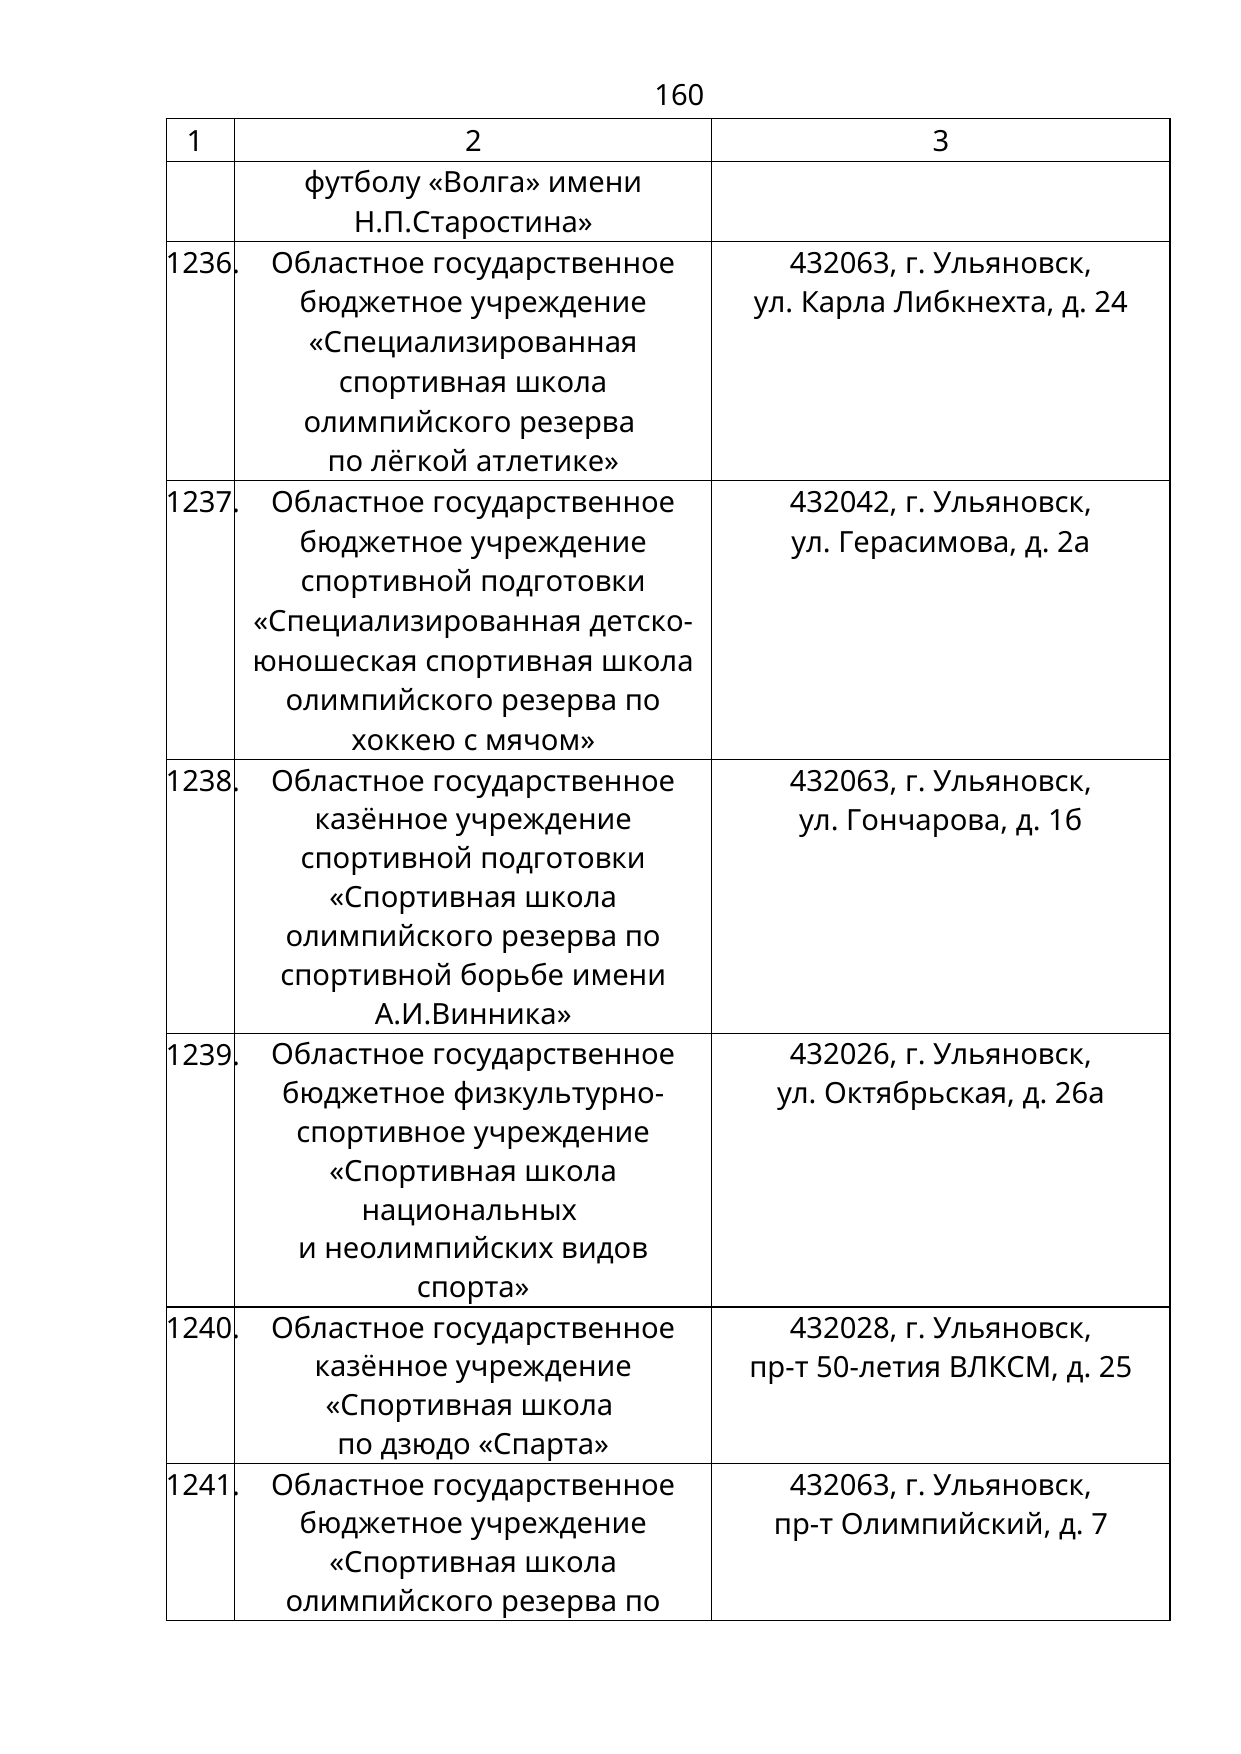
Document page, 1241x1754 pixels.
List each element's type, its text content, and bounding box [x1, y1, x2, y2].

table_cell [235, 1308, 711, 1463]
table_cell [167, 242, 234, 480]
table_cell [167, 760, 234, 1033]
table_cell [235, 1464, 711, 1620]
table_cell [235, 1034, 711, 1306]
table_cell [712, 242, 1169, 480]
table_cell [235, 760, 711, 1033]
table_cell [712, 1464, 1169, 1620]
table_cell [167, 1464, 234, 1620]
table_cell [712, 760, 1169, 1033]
table_header 3 [712, 119, 1169, 161]
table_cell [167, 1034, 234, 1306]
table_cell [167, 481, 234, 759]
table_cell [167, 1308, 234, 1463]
table_header 2 [235, 119, 711, 161]
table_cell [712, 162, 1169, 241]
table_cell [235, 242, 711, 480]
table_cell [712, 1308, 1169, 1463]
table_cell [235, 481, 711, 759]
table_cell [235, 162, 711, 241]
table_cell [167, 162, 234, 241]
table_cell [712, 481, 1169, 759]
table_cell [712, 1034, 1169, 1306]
table_header 1 [167, 119, 234, 161]
